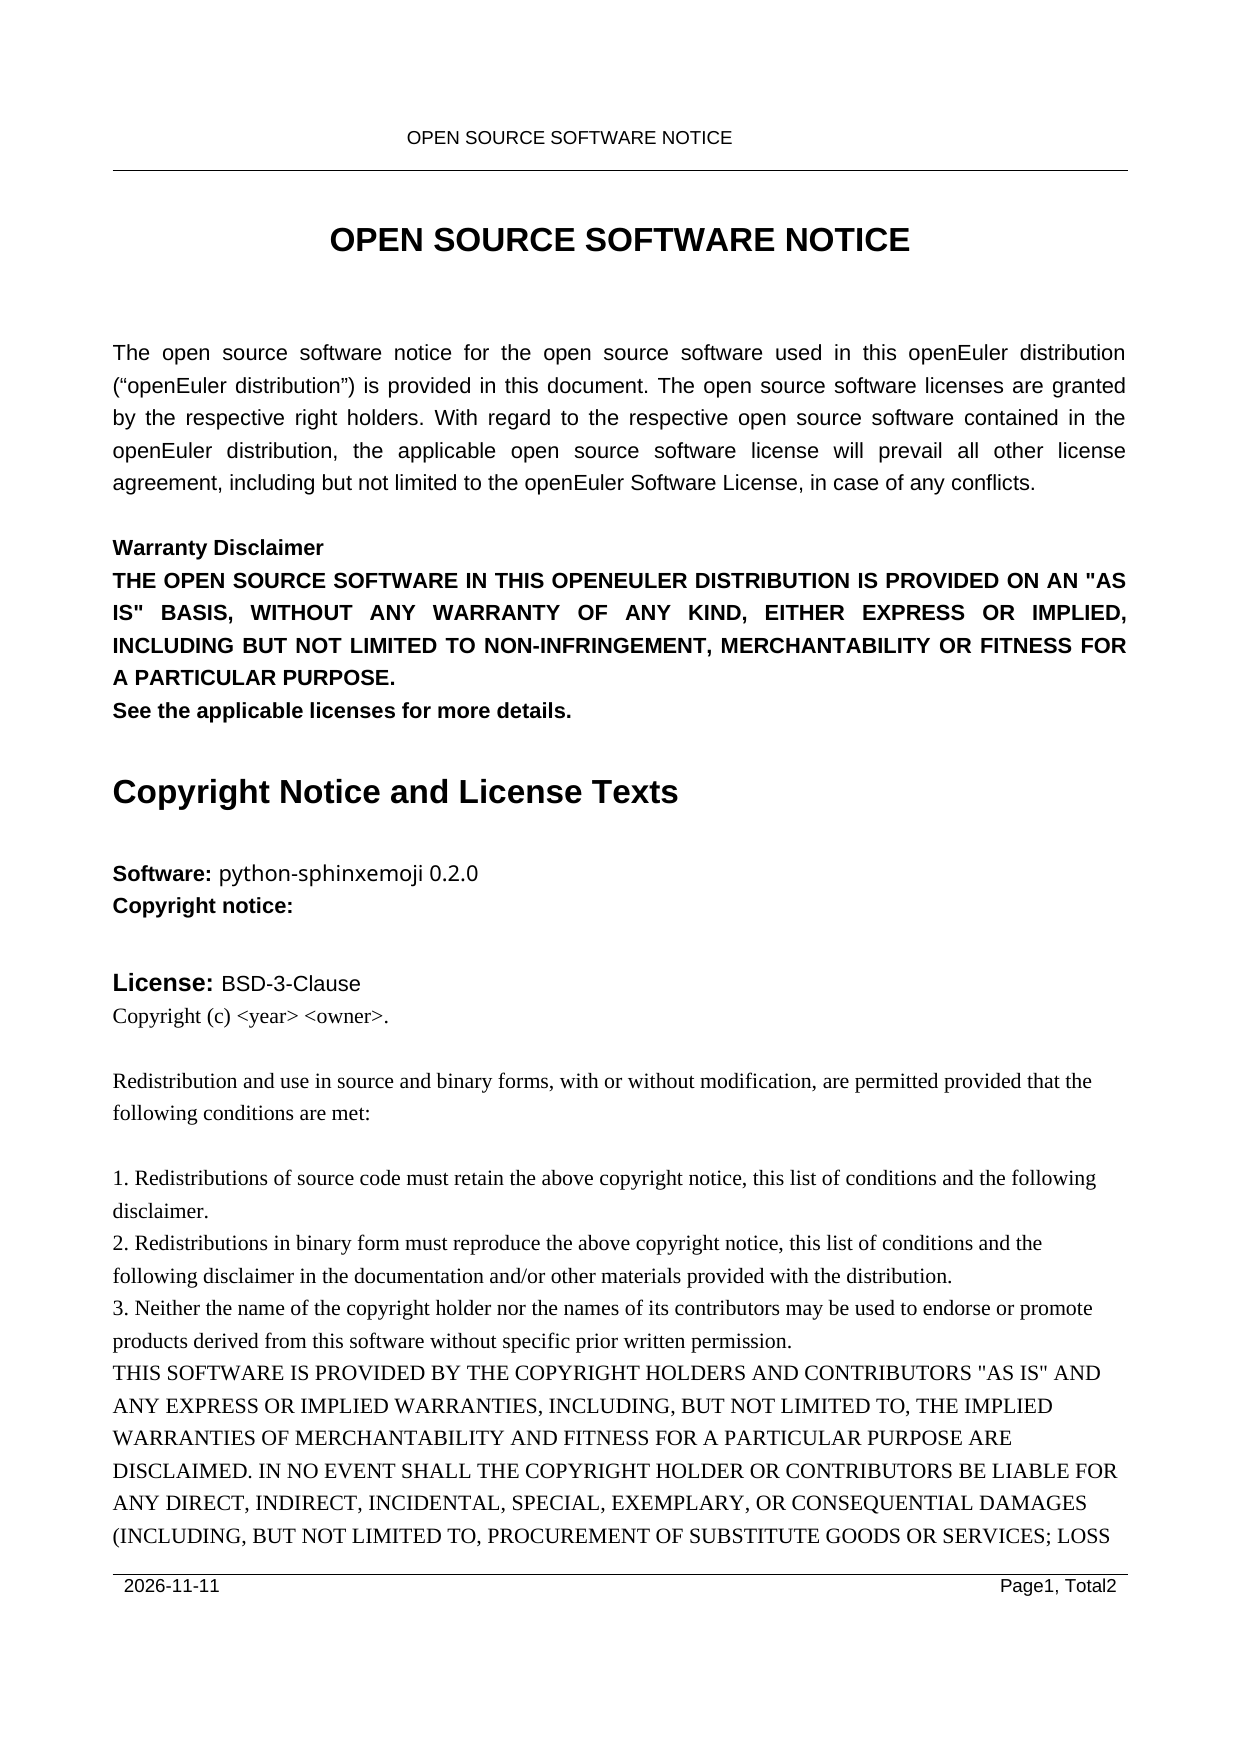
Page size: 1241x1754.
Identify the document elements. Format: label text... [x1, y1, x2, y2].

text OPEN SOURCE SOFTWARE NOTICE [112, 206, 1128, 271]
text THE OPEN SOURCE SOFTWARE IN THIS OPENEULER DISTRIBUTION IS PROVIDED ON AN "AS IS" BASIS, WITHOUT ANY WARRANTY OF ANY KIND, EITHER EXPRESS OR IMPLIED, INCLUDING BUT NOT LIMITED TO NON-INFRINGEMENT, MERCHANTABILITY OR FITNESS FOR A PARTICULAR PURPOSE. See the applicable licenses for more details. [112, 564, 1128, 726]
title Software: python-sphinxemoji 0.2.0 [112, 856, 1128, 889]
text Copyright notice: [112, 889, 1128, 921]
text License: BSD-3-Clause [112, 966, 1128, 999]
text The open source software notice for the open source software used in this openEuler distribution (“openEuler distribution”) is provided in this document. The open source software licenses are granted by the respective right holders. With regard to the respective open source software contained in the openEuler distribution, the applicable open source software license will prevail all other license agreement, including but not limited to the openEuler Software License, in case of any conflicts. [112, 336, 1128, 499]
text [112, 999, 1128, 1551]
text Warranty Disclaimer [112, 531, 1128, 564]
text Copyright Notice and License Texts [112, 759, 1128, 824]
